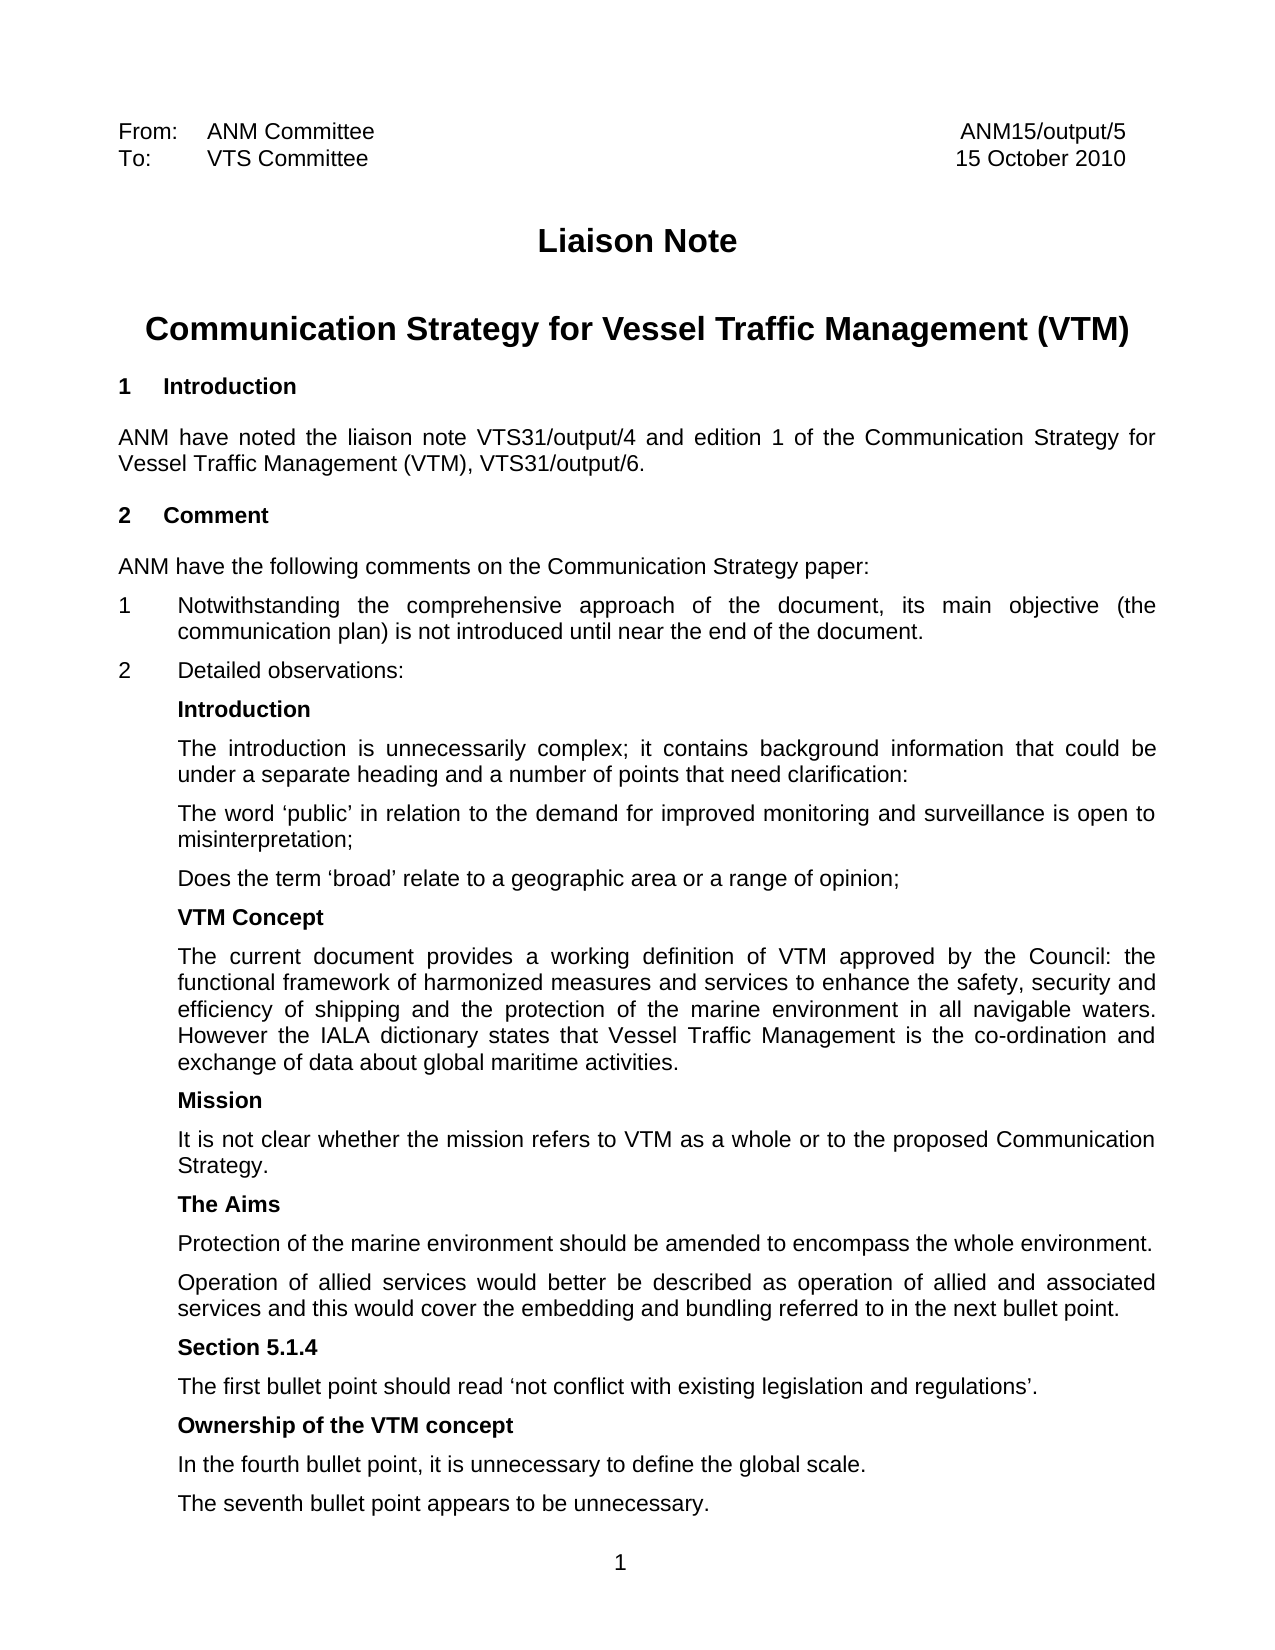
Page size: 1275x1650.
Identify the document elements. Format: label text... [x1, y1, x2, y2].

table_header From: ANM Committee [107, 118, 568, 144]
subtitle Introduction [118, 373, 1157, 399]
list Detailed observations: [118, 657, 1157, 683]
text The word ‘public’ in relation to the demand for improved monitoring and surveillance is open to misinterpretation; [177, 800, 1157, 853]
text Does the term ‘broad’ relate to a geographic area or a range of opinion; [177, 865, 1157, 892]
title Liaison Note [118, 221, 1157, 259]
text The Aims [177, 1191, 1157, 1218]
text Operation of allied services would better be described as operation of allied and associated services and this would cover the embedding and bundling referred to in the next bullet point. [177, 1269, 1157, 1322]
text ANM have noted the liaison note VTS31/output/4 and edition 1 of the Communication Strategy for Vessel Traffic Management (VTM), VTS31/output/6. [118, 424, 1157, 477]
text Mission [177, 1087, 1157, 1114]
text Ownership of the VTM concept [177, 1412, 1157, 1438]
table_cell To: VTS Committee [107, 145, 568, 171]
text The introduction is unnecessarily complex; it contains background information that could be under a separate heading and a number of points that need clarification: [177, 735, 1157, 788]
list Notwithstanding the comprehensive approach of the document, its main objective (the communication plan) is not introduced until near the end of the document. [118, 592, 1157, 645]
text It is not clear whether the mission refers to VTM as a whole or to the proposed Communication Strategy. [177, 1126, 1157, 1179]
table_cell 15 October 2010 [568, 145, 1137, 171]
text The seventh bullet point appears to be unnecessary. [177, 1490, 1157, 1516]
subtitle Comment [118, 502, 1157, 528]
text The first bullet point should read ‘not conflict with existing legislation and regulations’. [177, 1373, 1157, 1399]
text In the fourth bullet point, it is unnecessary to define the global scale. [177, 1451, 1157, 1477]
text VTM Concept [177, 904, 1157, 931]
table_header ANM15/output/5 [568, 118, 1137, 144]
text Introduction [177, 696, 1157, 722]
text The current document provides a working definition of VTM approved by the Council: the functional framework of harmonized measures and services to enhance the safety, security and efficiency of shipping and the protection of the marine environment in all navigable waters. However the IALA dictionary states that Vessel Traffic Management is the co-ordination and exchange of data about global maritime activities. [177, 943, 1157, 1075]
title Communication Strategy for Vessel Traffic Management (VTM) [118, 309, 1157, 348]
text ANM have the following comments on the Communication Strategy paper: [118, 553, 1157, 579]
text Protection of the marine environment should be amended to encompass the whole environment. [177, 1230, 1157, 1257]
text Section 5.1.4 [177, 1334, 1157, 1361]
